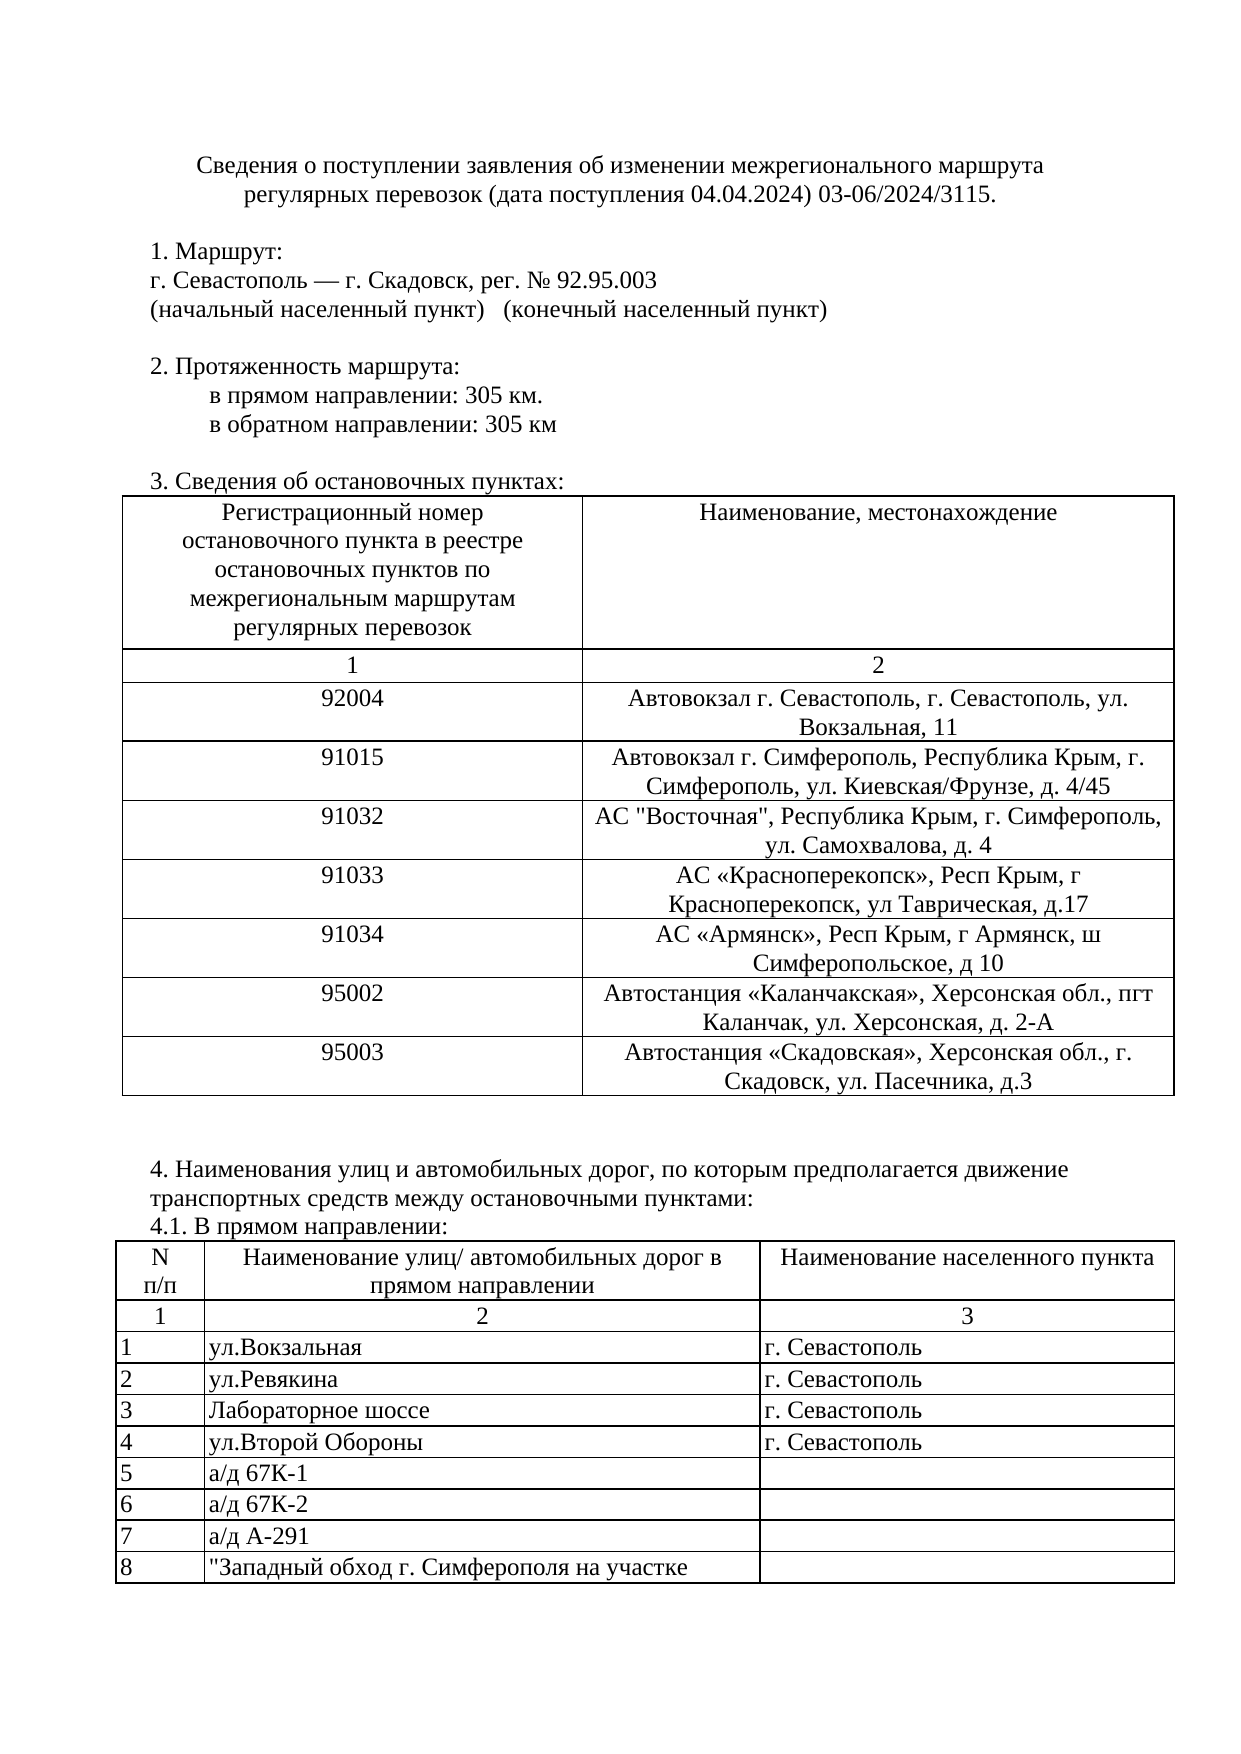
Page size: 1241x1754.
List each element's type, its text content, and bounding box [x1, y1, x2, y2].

table_cell 91033 [123, 860, 582, 918]
table_cell Автовокзал г. Севастополь, г. Севастополь, ул. Вокзальная, 11 [583, 683, 1173, 740]
text в обратном направлении: 305 км [150, 409, 1090, 437]
table_cell 92004 [123, 683, 582, 740]
table_cell [761, 1490, 1174, 1519]
table_cell г. Севастополь [761, 1427, 1174, 1456]
table_cell 1 [117, 1332, 204, 1362]
table_cell 8 [117, 1552, 204, 1582]
text 1. Маршрут: [150, 236, 1090, 265]
text 4. Наименования улиц и автомобильных дорог, по которым предполагается движение транспортных средств между остановочными пунктами: [150, 1154, 1090, 1211]
table_cell ул.Второй Обороны [205, 1427, 759, 1456]
table_cell г. Севастополь [761, 1332, 1174, 1362]
table_cell 4 [117, 1427, 204, 1456]
table_cell АС «Армянск», Респ Крым, г Армянск, ш Симферопольское, д 10 [583, 919, 1173, 977]
table_cell 6 [117, 1490, 204, 1519]
table_cell 95003 [123, 1037, 582, 1095]
table_cell 2 [205, 1301, 759, 1331]
table_cell Автостанция «Каланчакская», Херсонская обл., пгт Каланчак, ул. Херсонская, д. 2-А [583, 978, 1173, 1036]
table_header Наименование улиц/ автомобильных дорог в прямом направлении [205, 1242, 759, 1299]
text Сведения о поступлении заявления об изменении межрегионального маршрута регулярных перевозок (дата поступления 04.04.2024) 03-06/2024/3115. [150, 150, 1090, 207]
table_cell 91032 [123, 801, 582, 858]
table_header N п/п [117, 1242, 204, 1299]
table_cell [761, 1521, 1174, 1551]
table_cell г. Севастополь [761, 1364, 1174, 1393]
table_cell г. Севастополь [761, 1395, 1174, 1425]
table_cell 1 [123, 650, 582, 681]
table_cell Автостанция «Скадовская», Херсонская обл., г. Скадовск, ул. Пасечника, д.3 [583, 1037, 1173, 1095]
table_cell ул.Вокзальная [205, 1332, 759, 1362]
text 2. Протяженность маршрута: [150, 351, 1090, 380]
table_header Наименование населенного пункта [761, 1242, 1174, 1299]
table_cell 91034 [123, 919, 582, 977]
table_cell 3 [117, 1395, 204, 1425]
table_cell 2 [583, 650, 1173, 681]
table_cell 5 [117, 1458, 204, 1488]
table_cell 95002 [123, 978, 582, 1036]
text г. Севастополь — г. Скадовск, рег. № 92.95.003 [150, 265, 1090, 294]
table_cell а/д 67К-1 [205, 1458, 759, 1488]
table_cell а/д 67К-2 [205, 1490, 759, 1519]
table_cell Лабораторное шоссе [205, 1395, 759, 1425]
table_cell 3 [761, 1301, 1174, 1331]
text 4.1. В прямом направлении: [150, 1211, 1090, 1240]
table_cell АС "Восточная", Республика Крым, г. Симферополь, ул. Самохвалова, д. 4 [583, 801, 1173, 858]
table_cell а/д А-291 [205, 1521, 759, 1551]
table_cell Автовокзал г. Симферополь, Республика Крым, г. Симферополь, ул. Киевская/Фрунзе, д. 4/45 [583, 742, 1173, 799]
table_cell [205, 1552, 759, 1582]
table_cell АС «Красноперекопск», Респ Крым, г Красноперекопск, ул Таврическая, д.17 [583, 860, 1173, 918]
table_header Регистрационный номер остановочного пункта в реестре остановочных пунктов по межрегиональным маршрутам регулярных перевозок [123, 497, 582, 648]
text (начальный населенный пункт) (конечный населенный пункт) [150, 294, 1090, 322]
table_header Наименование, местонахождение [583, 497, 1173, 648]
table_cell 7 [117, 1521, 204, 1551]
table_cell 91015 [123, 742, 582, 799]
table_cell [761, 1552, 1174, 1582]
table_cell 1 [117, 1301, 204, 1331]
table_cell 2 [117, 1364, 204, 1393]
text 3. Сведения об остановочных пунктах: [150, 466, 1090, 495]
text в прямом направлении: 305 км. [150, 380, 1090, 409]
table_cell [761, 1458, 1174, 1488]
table_cell ул.Ревякина [205, 1364, 759, 1393]
